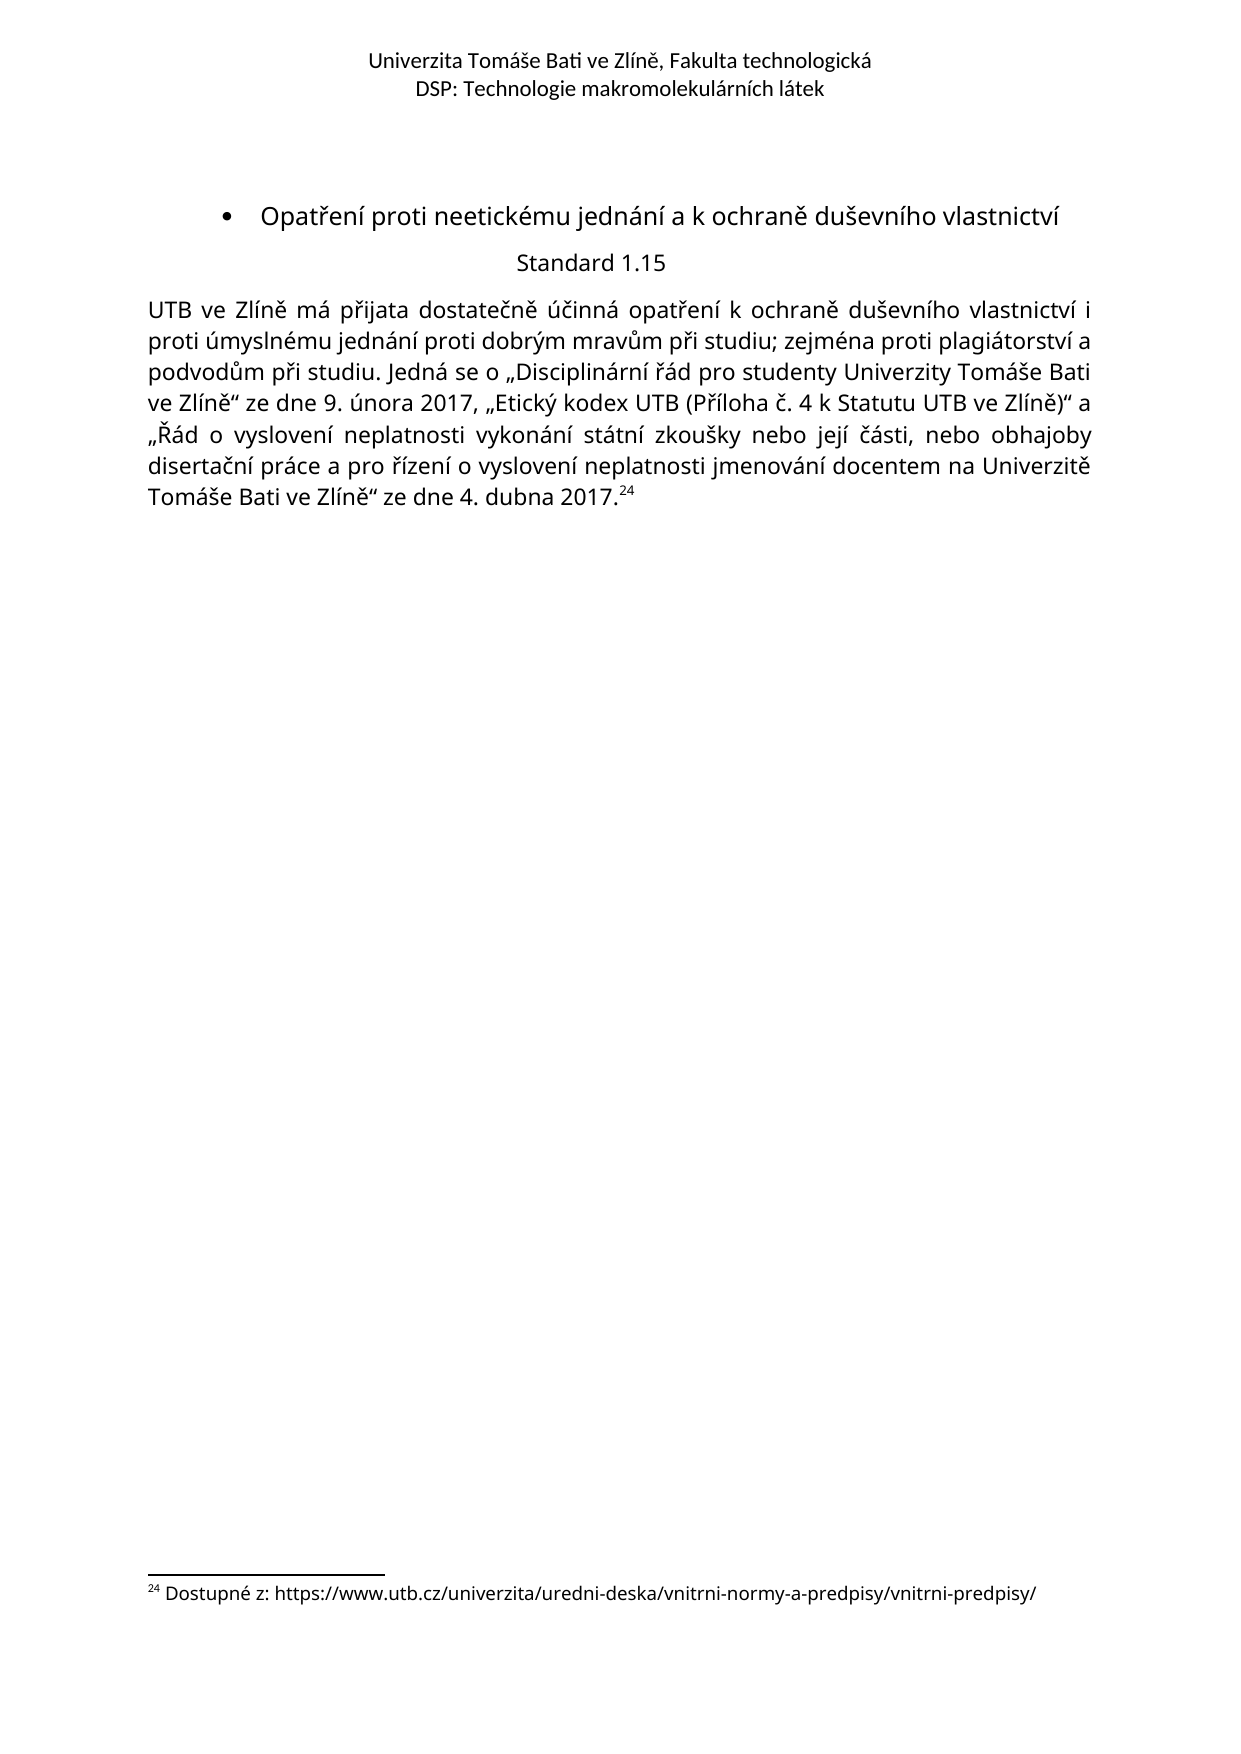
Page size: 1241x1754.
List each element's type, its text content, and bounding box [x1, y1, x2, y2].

text Standard 1.15 [148, 247, 1092, 279]
subtitle Opatření proti neetickému jednání a k ochraně duševního vlastnictví [223, 198, 1092, 232]
text UTB ve Zlíně má přijata dostatečně účinná opatření k ochraně duševního vlastnictví i proti úmyslnému jednání proti dobrým mravům při studiu; zejména proti plagiátorství a podvodům při studiu. Jedná se o „Disciplinární řád pro studenty Univerzity Tomáše Bati ve Zlíně“ ze dne 9. února 2017, „Etický kodex UTB (Příloha č. 4 k Statutu UTB ve Zlíně)“ a „Řád o vyslovení neplatnosti vykonání státní zkoušky nebo její části, nebo obhajoby disertační práce a pro řízení o vyslovení neplatnosti jmenování docentem na Univerzitě Tomáše Bati ve Zlíně“ ze dne 4. dubna 2017. [148, 294, 1092, 512]
